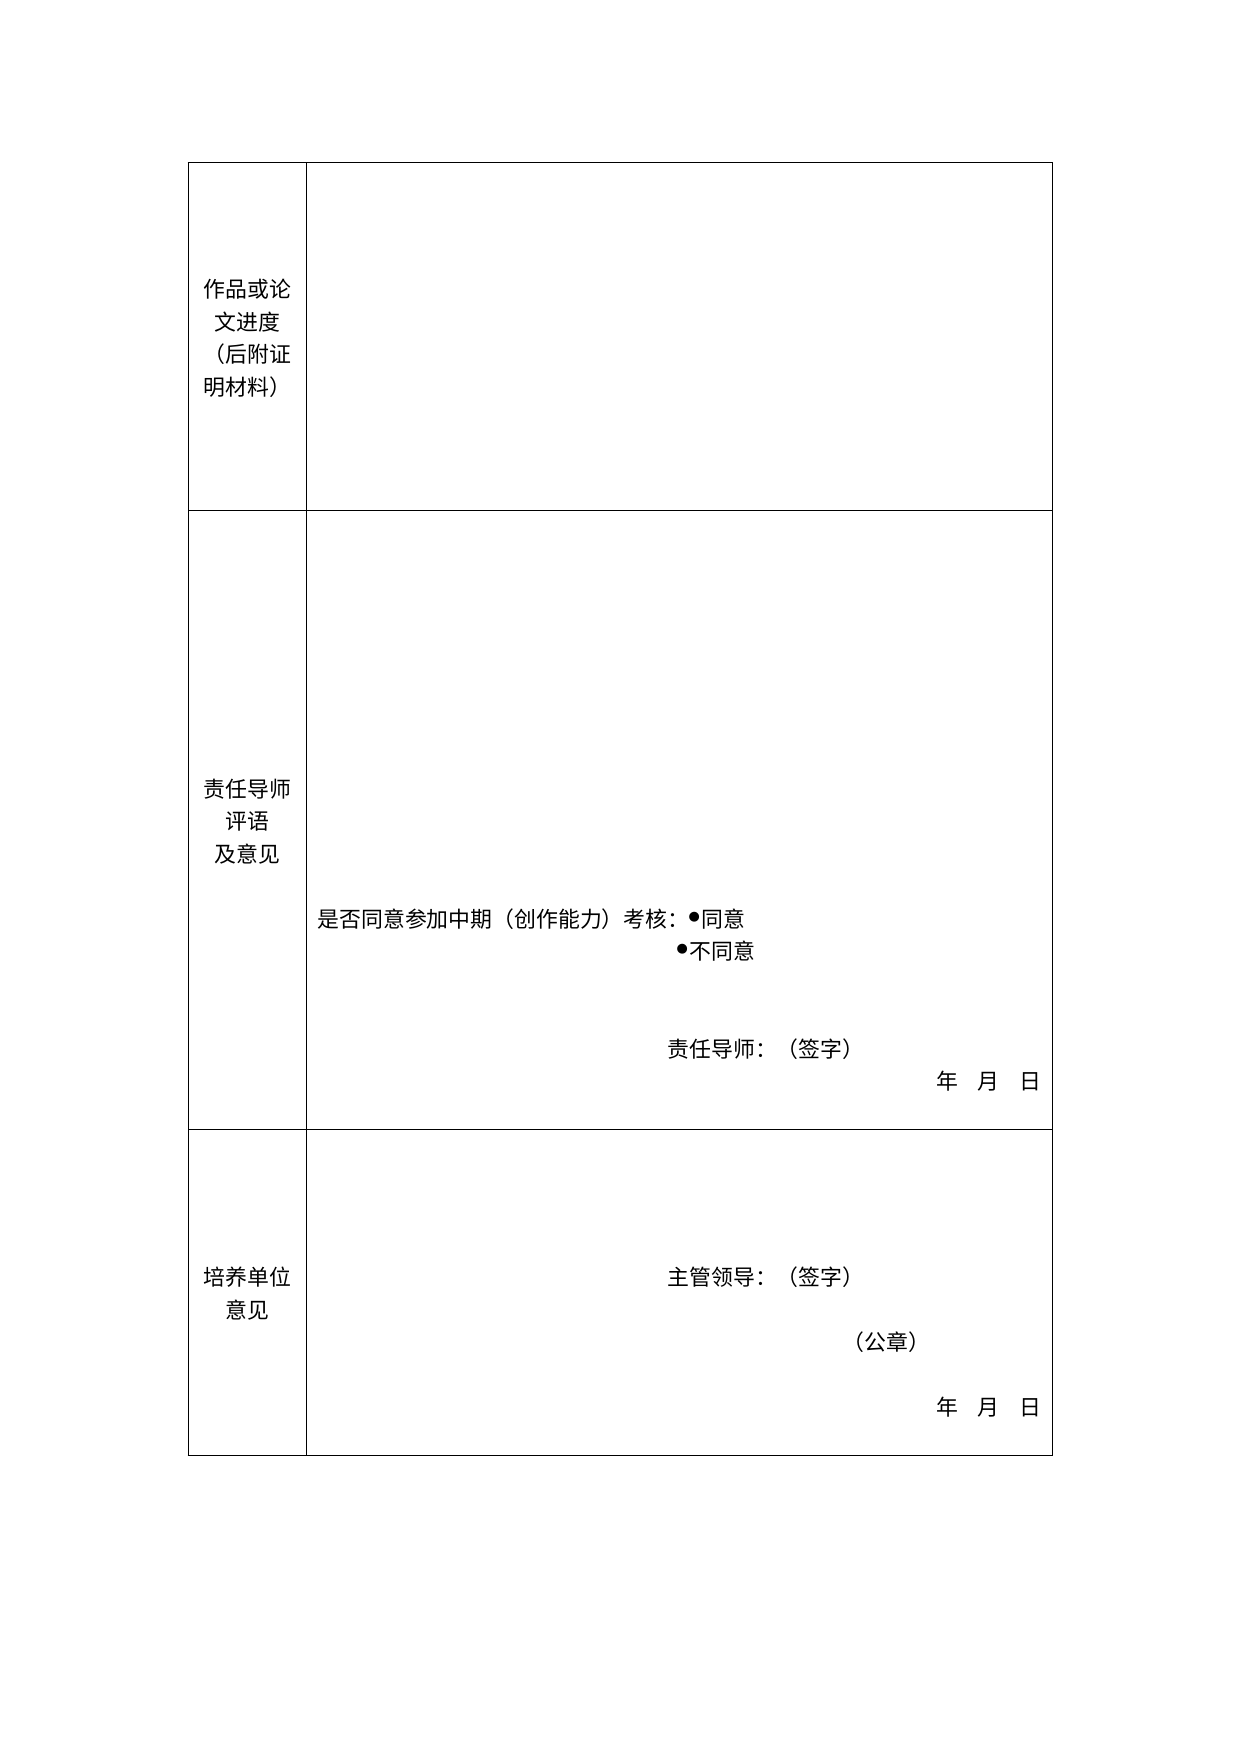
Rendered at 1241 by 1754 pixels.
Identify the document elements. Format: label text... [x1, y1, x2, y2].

table_cell 主管领导：（签字） （公章） 年 月 日 [307, 1130, 1052, 1455]
table_header [307, 163, 1052, 510]
table_cell 培养单位意见 [189, 1130, 306, 1455]
table_cell 责任导师评语 及意见 [189, 511, 306, 1129]
table_cell 是否同意参加中期（创作能力）考核：同意 不同意 责任导师：（签字） 年 月 日 [307, 511, 1052, 1129]
table_header 作品或论文进度（后附证明材料） [189, 163, 306, 510]
